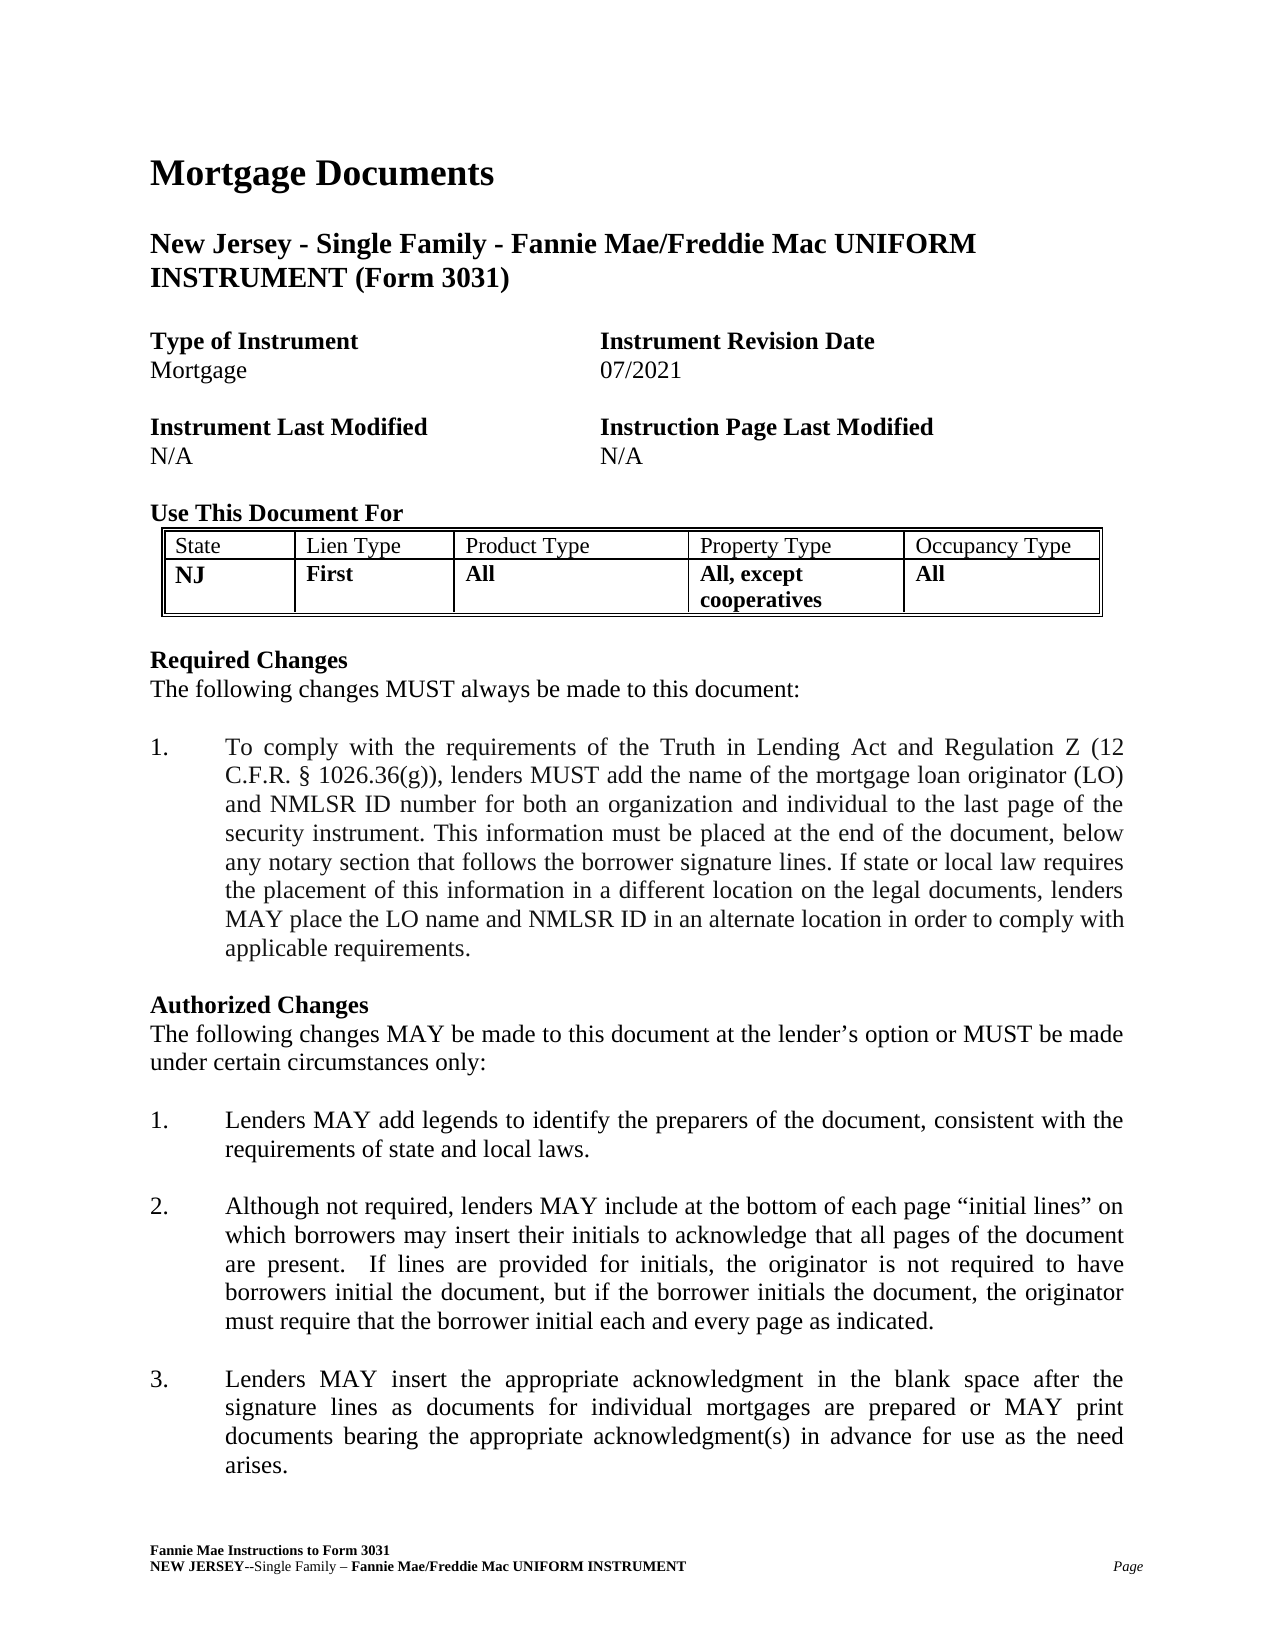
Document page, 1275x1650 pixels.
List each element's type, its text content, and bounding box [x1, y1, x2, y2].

text 1. Lenders add legends to identify the preparers of the document, consistent with the requirements of state and local laws. [150, 1105, 1125, 1162]
text Use This Document For [150, 498, 1125, 527]
text 3. Lenders insert the appropriate acknowledgment in the blank space after the signature lines as documents for individual mortgages are prepared or print documents bearing the appropriate acknowledgment(s) in advance for use as the need arises. [150, 1364, 1125, 1479]
text Mortgage 07/2021 [150, 355, 1125, 384]
text Authorized Changes [150, 990, 1125, 1019]
text Instrument Last Modified Instruction Page Last Modified [150, 412, 1125, 441]
text The following changes be made to this document at the lender’s option or MUST be made under certain circumstances only: [150, 1019, 1125, 1076]
table_cell First [296, 560, 453, 612]
table_cell All [455, 560, 688, 612]
table_cell All, except cooperatives [689, 560, 903, 612]
text - Single Family - Fannie Mae/Freddie Mac UNIFORM INSTRUMENT (Form 3031) [150, 226, 1125, 293]
table_header Property Type [689, 532, 903, 558]
text The following changes MUST always be made to this document: [150, 674, 1125, 703]
list To comply with the requirements of the Truth in Lending Act and Regulation Z (12 C.F.R. § 1026.36(g)), lenders MUST add the name of the mortgage loan originator (LO) and NMLSR ID number for both an organization and individual to the last page of the security instrument. This information must be placed at the end of the document, below any notary section that follows the borrower signature lines. If state or local law requires the placement of this information in a different location on the legal documents, lenders MAY place the LO name and NMLSR ID in an alternate location in order to comply with applicable requirements. [150, 732, 1125, 962]
text Type of Instrument Instrument Revision Date [150, 326, 1125, 355]
text Required Changes [150, 645, 1125, 674]
text 2. Although not required, lenders include at the bottom of each page “initial lines” on which borrowers may insert their initials to acknowledge that all pages of the document are present. If lines are provided for initials, the originator is not required to have borrowers initial the document, but if the borrower initials the document, the originator must require that the borrower initial each and every page as indicated. [150, 1191, 1125, 1335]
table_header Lien Type [296, 532, 453, 558]
table_cell NJ [166, 560, 294, 612]
table_header Occupancy Type [905, 532, 1099, 558]
table_header Product Type [455, 532, 688, 558]
text N/A N/A [150, 441, 1125, 469]
text Mortgage Documents [150, 150, 1125, 193]
table_header State [166, 532, 294, 558]
table_cell All [905, 560, 1099, 612]
